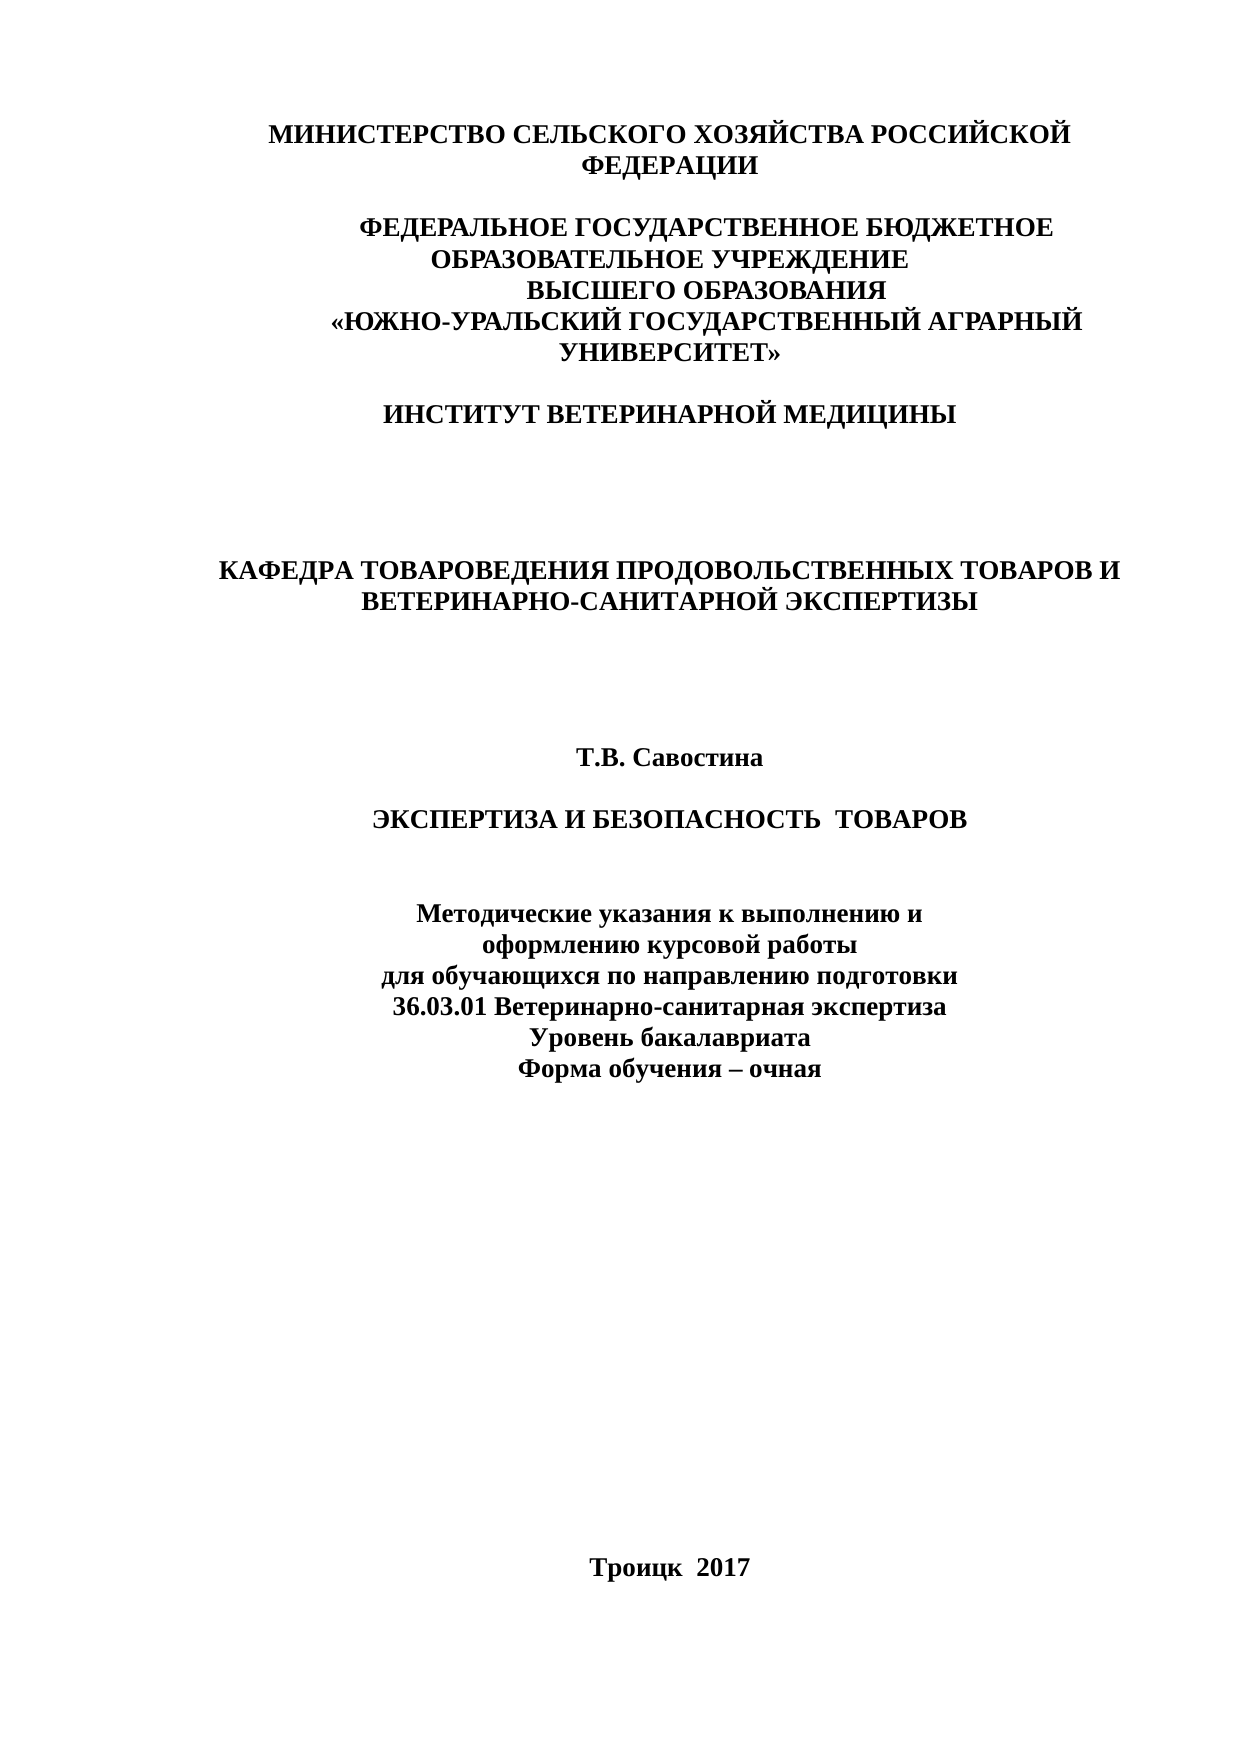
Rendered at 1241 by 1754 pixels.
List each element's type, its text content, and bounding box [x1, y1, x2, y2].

text ВЫСШЕГО ОБРАЗОВАНИЯ [187, 274, 1152, 305]
text МИНИСТЕРСТВО СЕЛЬСКОГО ХОЗЯЙСТВА РОССИЙСКОЙ ФЕДЕРАЦИИ [187, 118, 1152, 180]
text Уровень бакалавриата [187, 1021, 1152, 1052]
text ИНСТИТУТ ВЕТЕРИНАРНОЙ МЕДИЦИНЫ [187, 398, 1152, 429]
text КАФЕДРА ТОВАРОВЕДЕНИЯ ПРОДОВОЛЬСТВЕННЫХ ТОВАРОВ И ВЕТЕРИНАРНО-САНИТАРНОЙ ЭКСПЕРТИЗЫ [187, 554, 1152, 616]
text Троицк 2017 [187, 1551, 1152, 1582]
text «ЮЖНО-УРАЛЬСКИЙ ГОСУДАРСТВЕННЫЙ АГРАРНЫЙ УНИВЕРСИТЕТ» [187, 305, 1152, 367]
text оформлению курсовой работы [187, 928, 1152, 959]
text Т.В. Савостина [187, 741, 1152, 772]
text 36.03.01 Ветеринарно-санитарная экспертиза [187, 990, 1152, 1021]
text Методические указания к выполнению и [187, 897, 1152, 928]
text для обучающихся по направлению подготовки [187, 959, 1152, 990]
text ЭКСПЕРТИЗА И БЕЗОПАСНОСТЬ ТОВАРОВ [187, 803, 1152, 834]
text Форма обучения – очная [187, 1052, 1152, 1084]
text ФЕДЕРАЛЬНОЕ ГОСУДАРСТВЕННОЕ БЮДЖЕТНОЕ ОБРАЗОВАТЕЛЬНОЕ УЧРЕЖДЕНИЕ [187, 212, 1152, 274]
